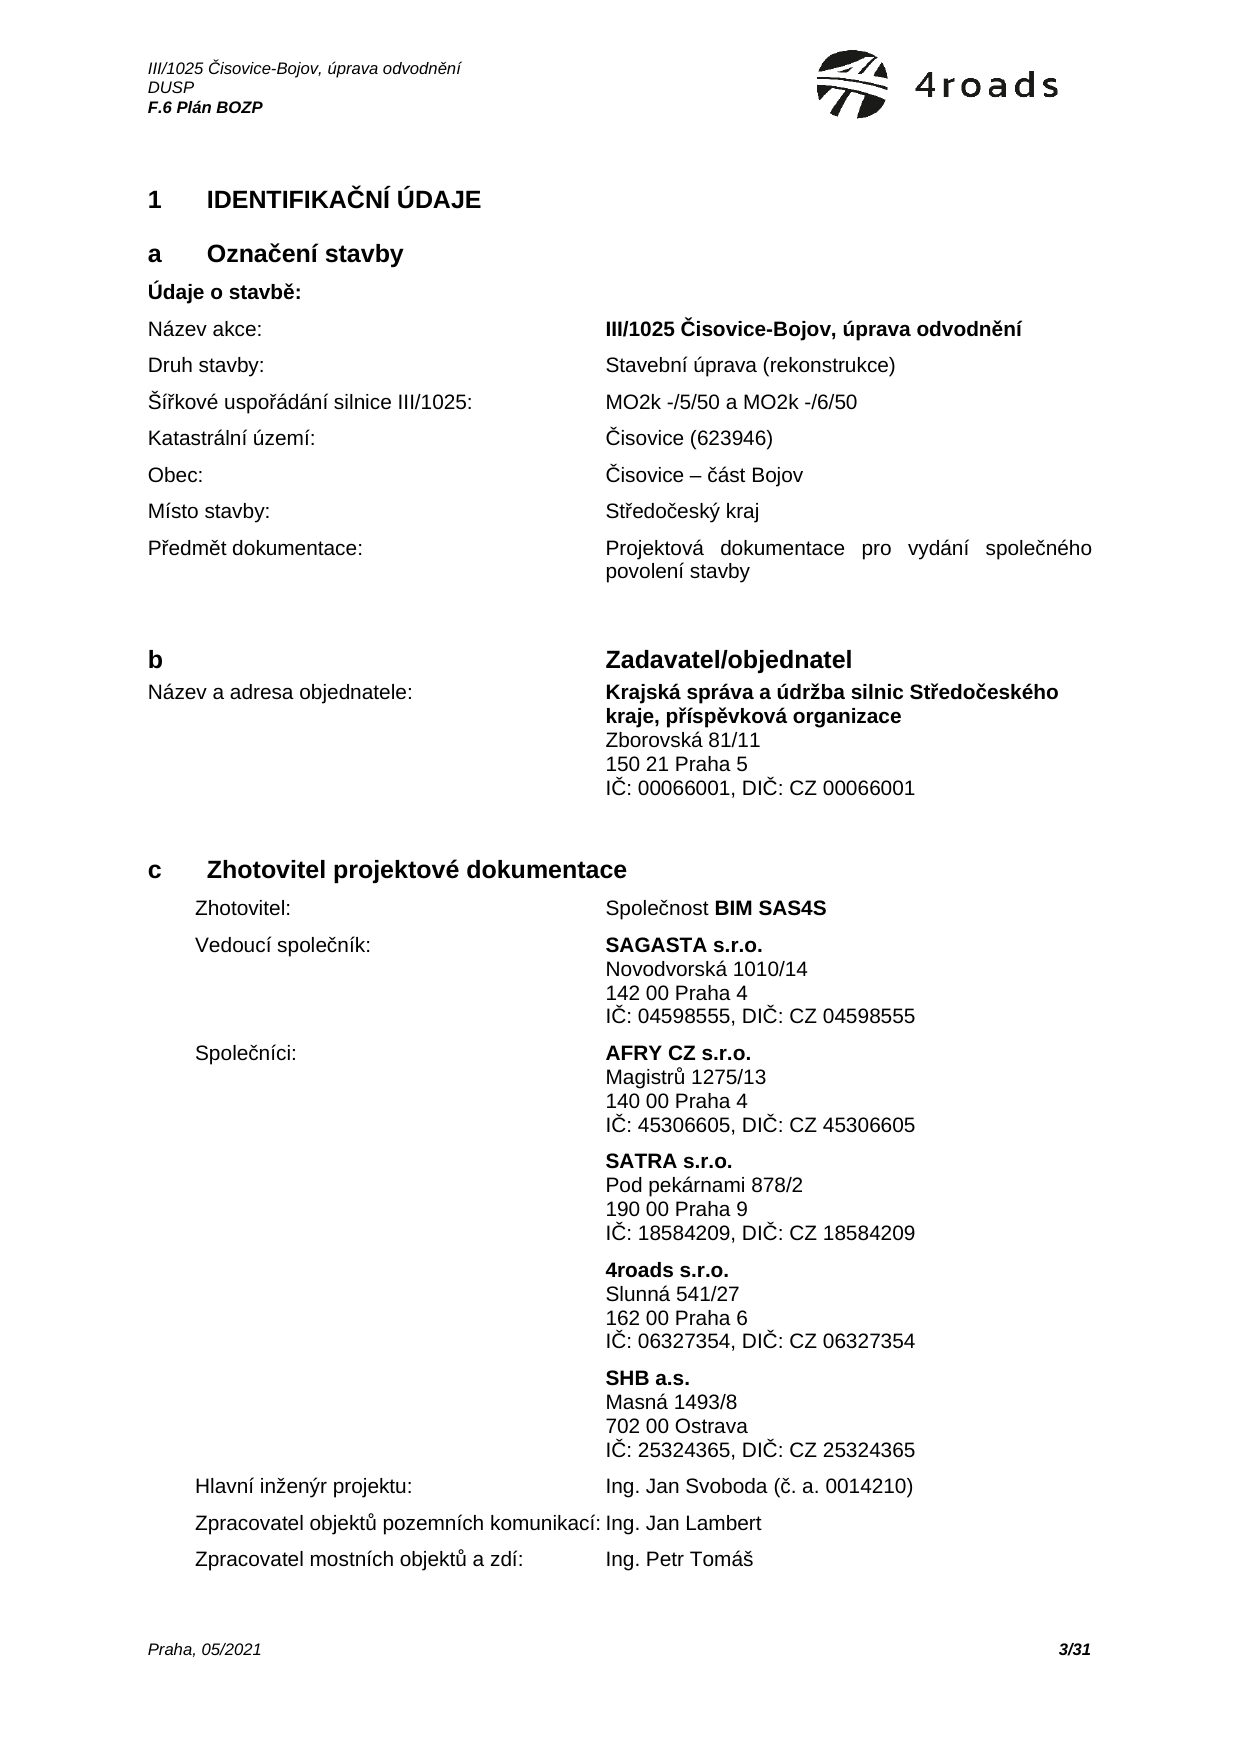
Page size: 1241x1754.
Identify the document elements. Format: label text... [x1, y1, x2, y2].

text Místo stavby: Středočeský kraj [148, 499, 1093, 523]
text Hlavní inženýr projektu: Ing. Jan Svoboda (č. a. 0014210) [195, 1474, 1093, 1498]
text Druh stavby: Stavební úprava (rekonstrukce) [148, 353, 1093, 377]
text Vedoucí společník: SAGASTA s.r.o. Novodvorská 1010/14 142 00 Praha 4 IČ: 04598555, DIČ: CZ 04598555 [195, 932, 1093, 1028]
subtitle Označení stavby [148, 239, 1093, 268]
text Zpracovatel objektů pozemních komunikací: Ing. Jan Lambert [195, 1511, 1093, 1534]
subtitle Zhotovitel projektové dokumentace [148, 855, 1093, 883]
text SHB a.s. Masná 1493/8 702 00 Ostrava IČ: 25324365, DIČ: CZ 25324365 [195, 1366, 1093, 1462]
text SATRA s.r.o. Pod pekárnami 878/2 190 00 Praha 9 IČ: 18584209, DIČ: CZ 18584209 [195, 1149, 1093, 1245]
text Obec: Čisovice – část Bojov [148, 462, 1093, 486]
text Katastrální území: Čisovice (623946) [148, 426, 1093, 450]
text Zhotovitel: Společnost BIM SAS4S [195, 896, 1093, 920]
text Zpracovatel mostních objektů a zdí: Ing. Petr Tomáš [195, 1547, 1093, 1571]
text 4roads s.r.o. Slunná 541/27 162 00 Praha 6 IČ: 06327354, DIČ: CZ 06327354 [195, 1257, 1093, 1353]
subtitle Zadavatel/objednatel [148, 645, 1093, 673]
text Název a adresa objednatele: Krajská správa a údržba silnic Středočeského kraje, příspěvková organizace Zborovská 81/11 150 21 Praha 5 IČ: 00066001, DIČ: CZ 00066001 [148, 680, 1093, 799]
text Předmět dokumentace: Projektová dokumentace pro vydání společného povolení stavby [148, 535, 1093, 583]
text Název akce: III/1025 Čisovice-Bojov, úprava odvodnění [148, 317, 1093, 341]
text Společníci: AFRY CZ s.r.o. Magistrů 1275/13 140 00 Praha 4 IČ: 45306605, DIČ: CZ 45306605 [195, 1041, 1093, 1137]
picture [806, 40, 1073, 132]
subtitle Identifikační údaje [148, 185, 1093, 214]
text Údaje o stavbě: [148, 280, 1093, 304]
text Šířkové uspořádání silnice III/1025: MO2k -/5/50 a MO2k -/6/50 [148, 389, 1093, 413]
